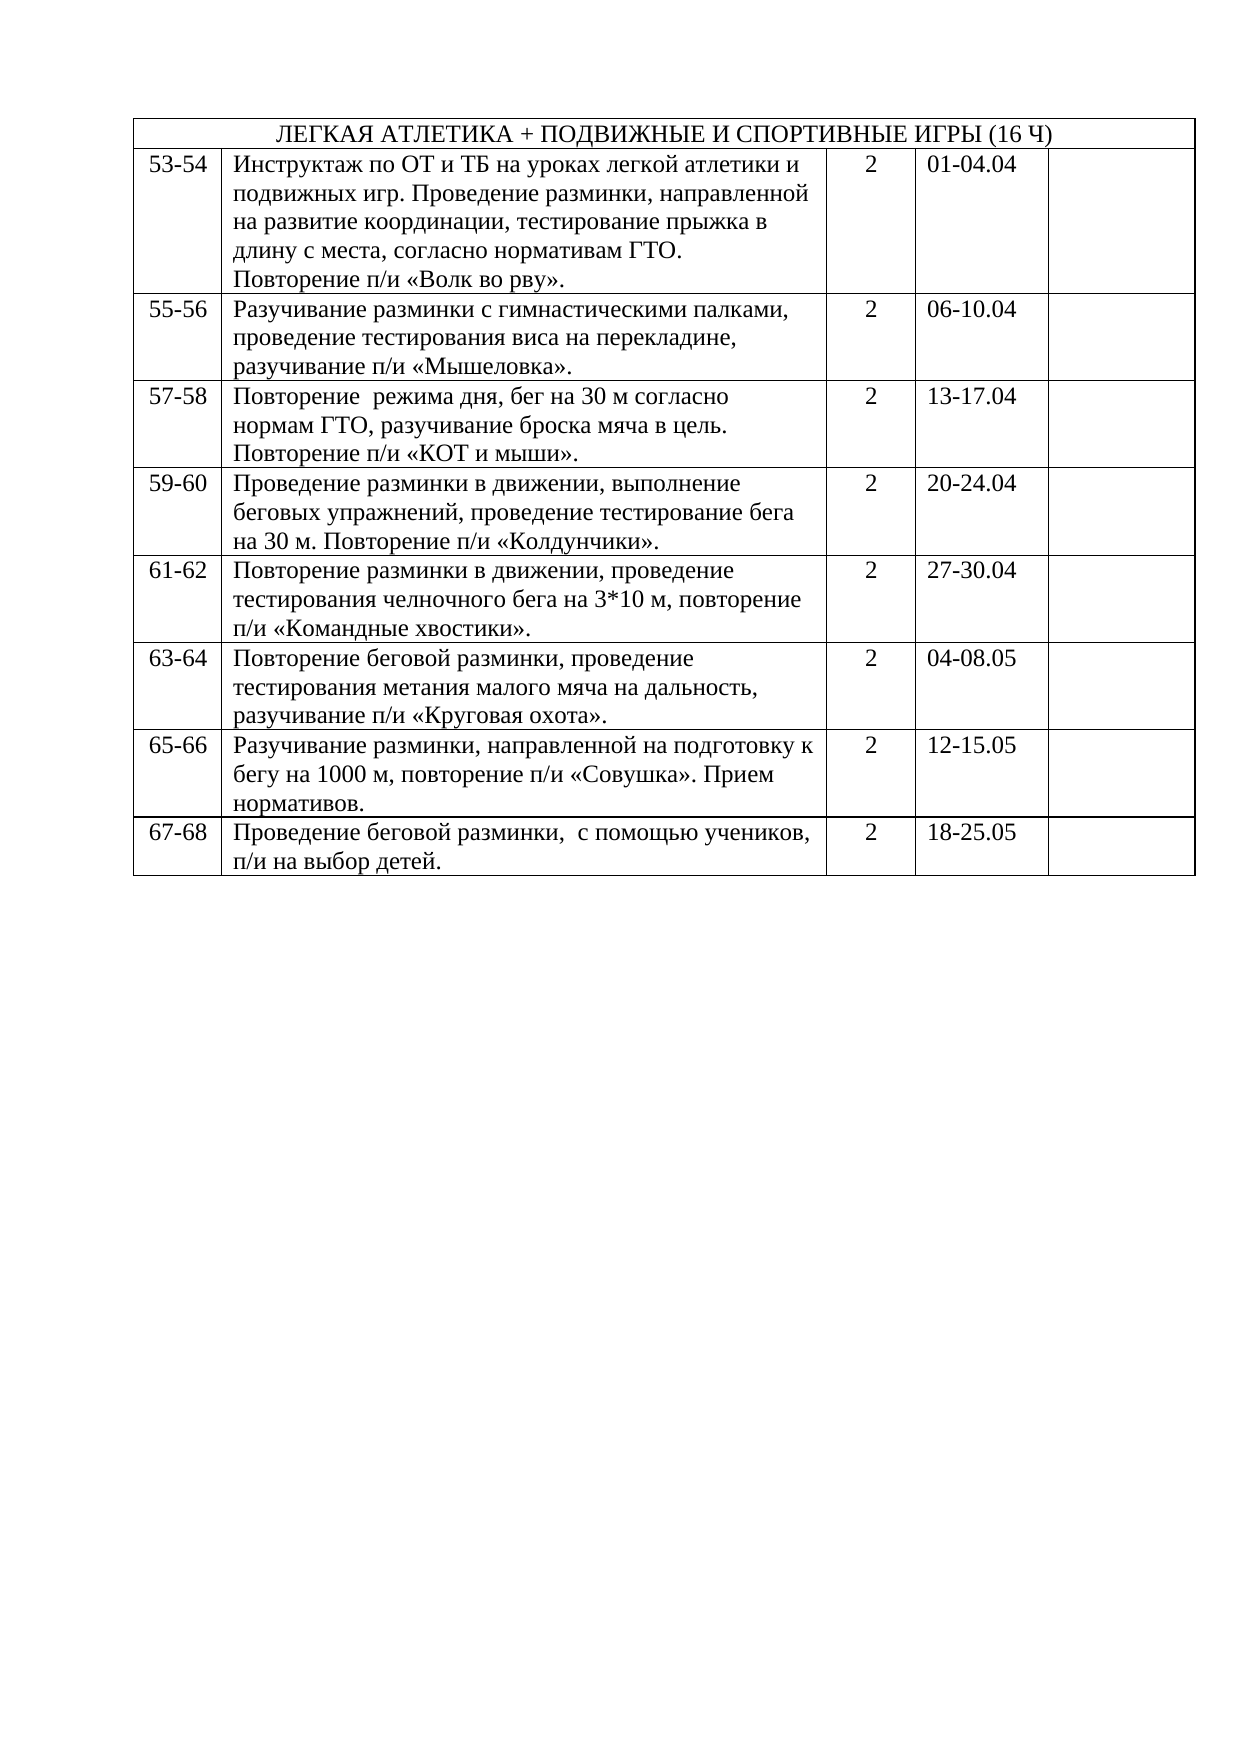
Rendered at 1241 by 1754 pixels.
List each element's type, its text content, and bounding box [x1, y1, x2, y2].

table_cell Повторение разминки в движении, проведение тестирования челночного бега на 3*10 м, повторение п/и «Командные хвостики». [222, 556, 826, 642]
table_cell 63-64 [134, 643, 221, 729]
table_cell 2 [827, 556, 915, 642]
table_cell [1049, 149, 1194, 293]
table_cell 53-54 [134, 149, 221, 293]
table_cell 59-60 [134, 468, 221, 554]
table_cell 12-15.05 [916, 730, 1048, 816]
table_cell 2 [827, 294, 915, 380]
table_cell Инструктаж по ОТ и ТБ на уроках легкой атлетики и подвижных игр. Проведение разминки, направленной на развитие координации, тестирование прыжка в длину с места, согласно нормативам ГТО. Повторение п/и «Волк во рву». [222, 149, 826, 293]
table_cell 2 [827, 730, 915, 816]
table_cell ЛЕГКАЯ АТЛЕТИКА + ПОДВИЖНЫЕ И СПОРТИВНЫЕ ИГРЫ (16 Ч) [134, 119, 1194, 148]
table_cell 55-56 [134, 294, 221, 380]
table_cell Разучивание разминки, направленной на подготовку к бегу на 1000 м, повторение п/и «Совушка». Прием нормативов. [222, 730, 826, 816]
table_cell [1049, 730, 1194, 816]
table_cell 61-62 [134, 556, 221, 642]
table_cell 27-30.04 [916, 556, 1048, 642]
table_cell 18-25.05 [916, 818, 1048, 875]
table_cell 67-68 [134, 818, 221, 875]
table_cell Проведение разминки в движении, выполнение беговых упражнений, проведение тестирование бега на 30 м. Повторение п/и «Колдунчики». [222, 468, 826, 554]
table_cell 04-08.05 [916, 643, 1048, 729]
table_cell [1049, 556, 1194, 642]
table_cell 2 [827, 381, 915, 467]
table_cell Проведение беговой разминки, с помощью учеников, п/и на выбор детей. [222, 818, 826, 875]
table_cell 01-04.04 [916, 149, 1048, 293]
table_cell [1049, 643, 1194, 729]
table_cell 2 [827, 643, 915, 729]
table_cell [1049, 468, 1194, 554]
table_cell 2 [827, 149, 915, 293]
table_cell Разучивание разминки с гимнастическими палками, проведение тестирования виса на перекладине, разучивание п/и «Мышеловка». [222, 294, 826, 380]
table_cell Повторение беговой разминки, проведение тестирования метания малого мяча на дальность, разучивание п/и «Круговая охота». [222, 643, 826, 729]
table_cell 06-10.04 [916, 294, 1048, 380]
table_cell 20-24.04 [916, 468, 1048, 554]
table_cell [1049, 818, 1194, 875]
table_cell 65-66 [134, 730, 221, 816]
table_cell Повторение режима дня, бег на 30 м согласно нормам ГТО, разучивание броска мяча в цель. Повторение п/и «КОТ и мыши». [222, 381, 826, 467]
table_cell 2 [827, 818, 915, 875]
table_cell [1049, 294, 1194, 380]
table_cell 13-17.04 [916, 381, 1048, 467]
table_cell [1049, 381, 1194, 467]
table_cell 57-58 [134, 381, 221, 467]
table_cell 2 [827, 468, 915, 554]
